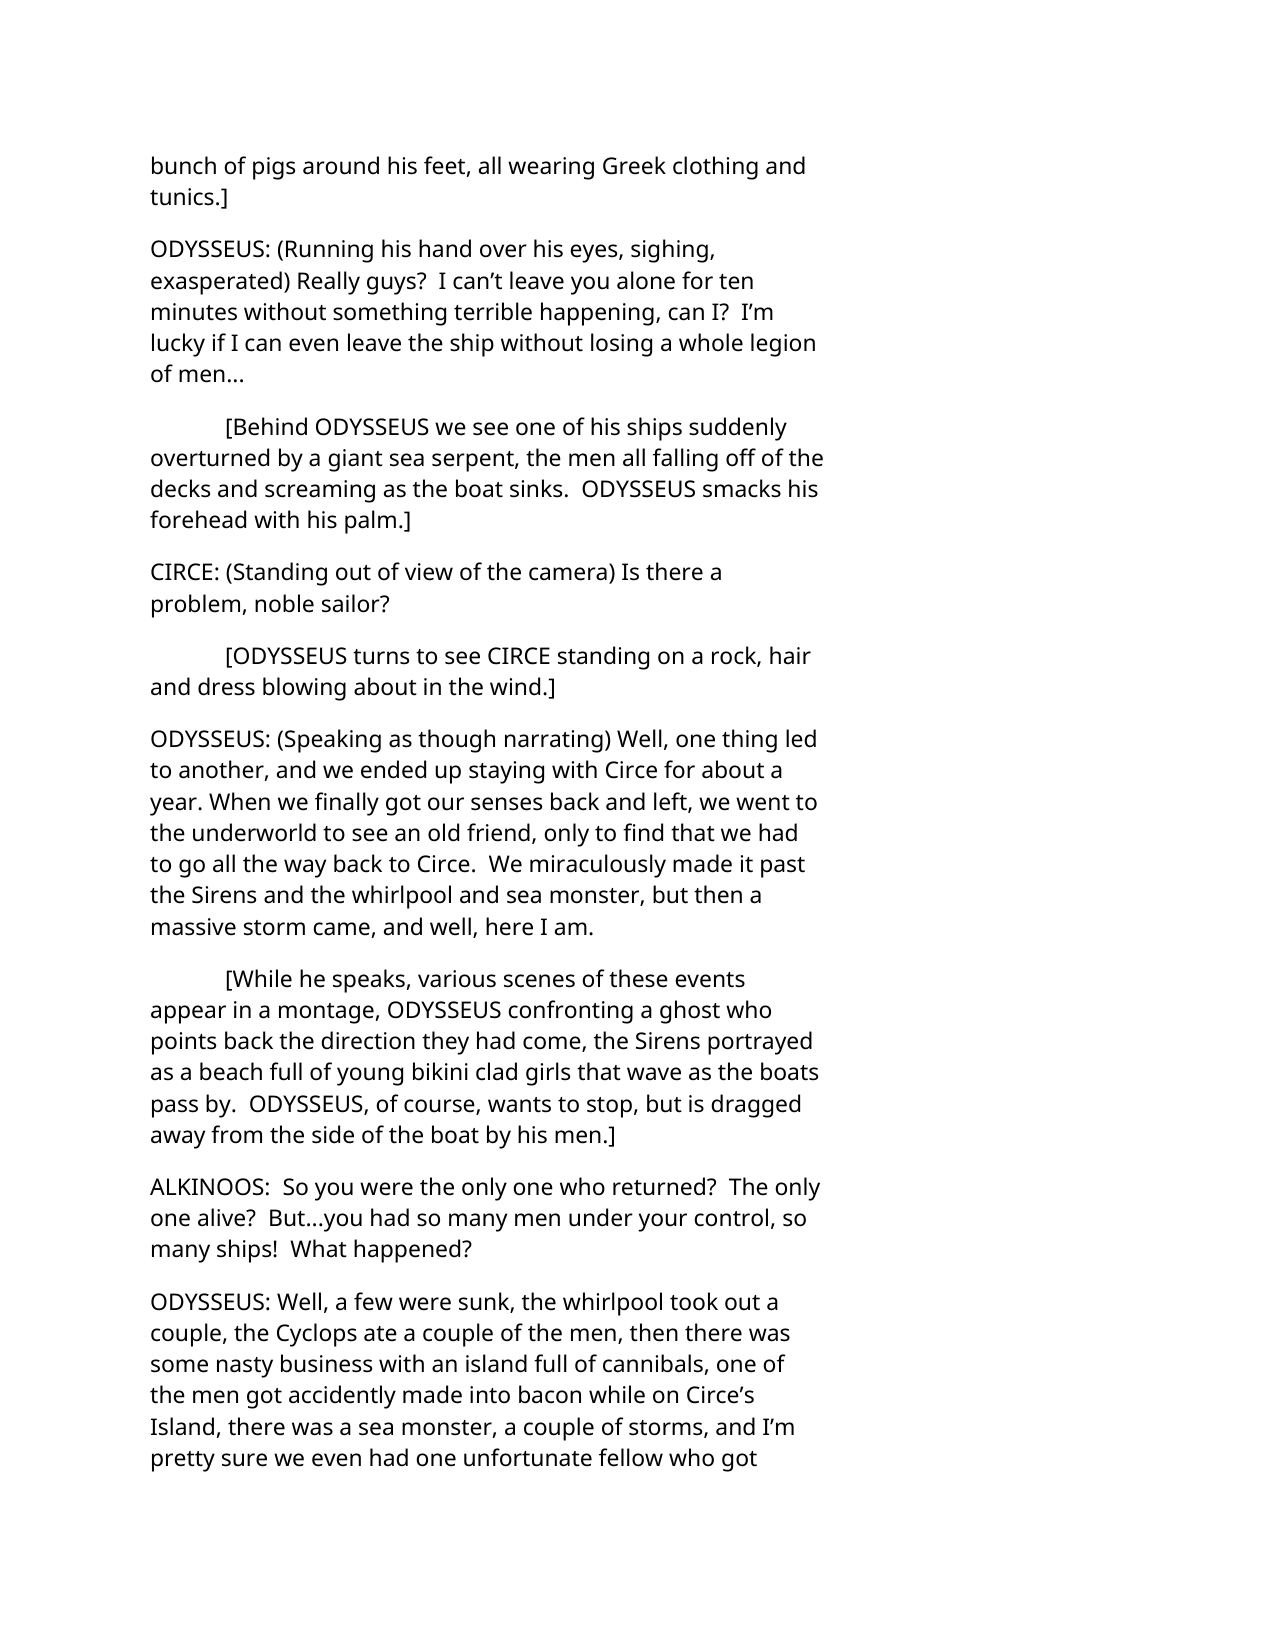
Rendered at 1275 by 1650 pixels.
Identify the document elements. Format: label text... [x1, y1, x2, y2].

text ODYSSEUS: (Speaking as though narrating) Well, one thing led to another, and we ended up staying with Circe for about a year. When we finally got our senses back and left, we went to the underworld to see an old friend, only to find that we had to go all the way back to Circe. We miraculously made it past the Sirens and the whirlpool and sea monster, but then a massive storm came, and well, here I am. [150, 723, 825, 942]
text CIRCE: (Standing out of view of the camera) Is there a problem, noble sailor? [150, 556, 825, 619]
text [While he speaks, various scenes of these events appear in a montage, ODYSSEUS confronting a ghost who points back the direction they had come, the Sirens portrayed as a beach full of young bikini clad girls that wave as the boats pass by. ODYSSEUS, of course, wants to stop, but is dragged away from the side of the boat by his men.] [150, 962, 825, 1150]
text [150, 1285, 825, 1473]
text [ODYSSEUS turns to see CIRCE standing on a rock, hair and dress blowing about in the wind.] [150, 639, 825, 702]
text ALKINOOS: So you were the only one who returned? The only one alive? But...you had so many men under your control, so many ships! What happened? [150, 1171, 825, 1264]
text ODYSSEUS: (Running his hand over his eyes, sighing, exasperated) Really guys? I can’t leave you alone for ten minutes without something terrible happening, can I? I’m lucky if I can even leave the ship without losing a whole legion of men... [150, 233, 825, 389]
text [150, 150, 825, 212]
text [Behind ODYSSEUS we see one of his ships suddenly overturned by a giant sea serpent, the men all falling off of the decks and screaming as the boat sinks. ODYSSEUS smacks his forehead with his palm.] [150, 410, 825, 535]
